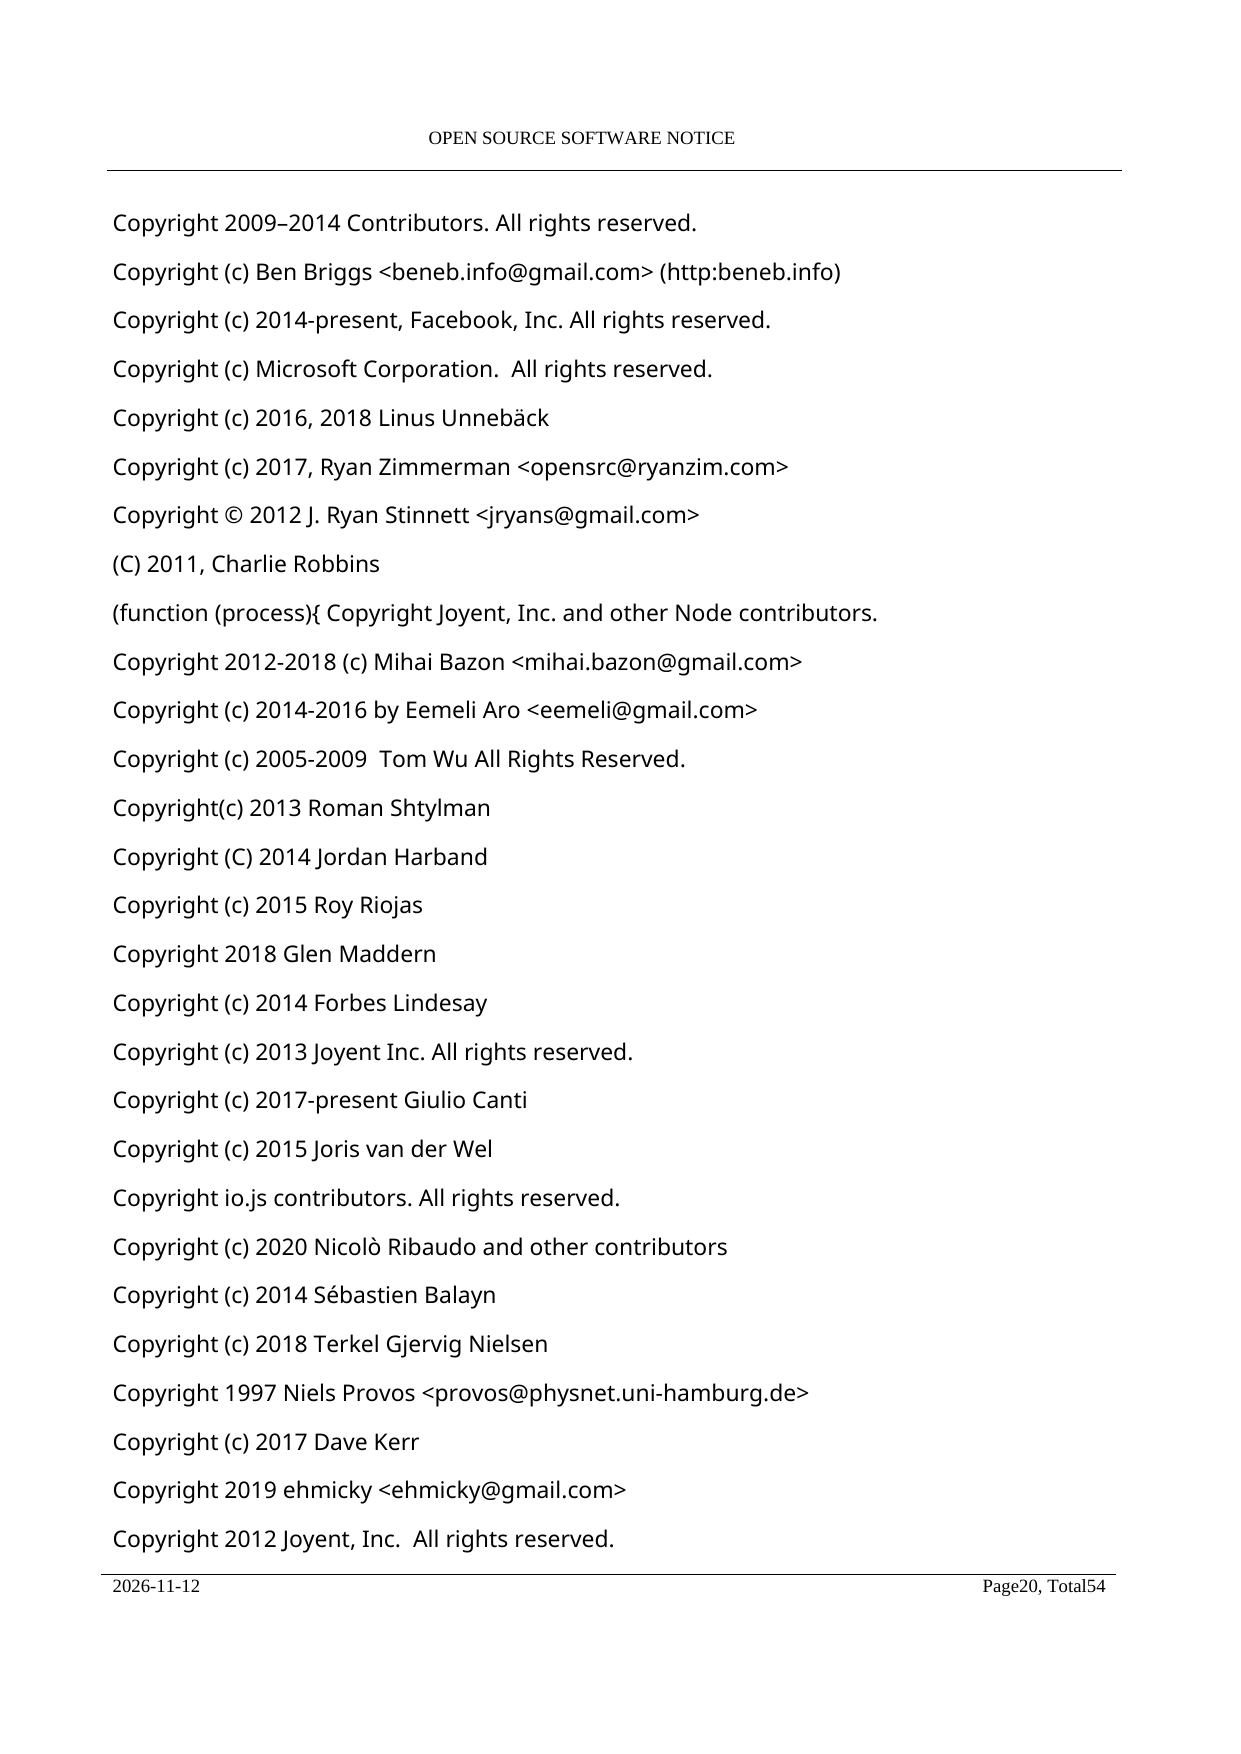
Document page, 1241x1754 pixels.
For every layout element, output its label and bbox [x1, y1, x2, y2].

text [112, 206, 1128, 1555]
